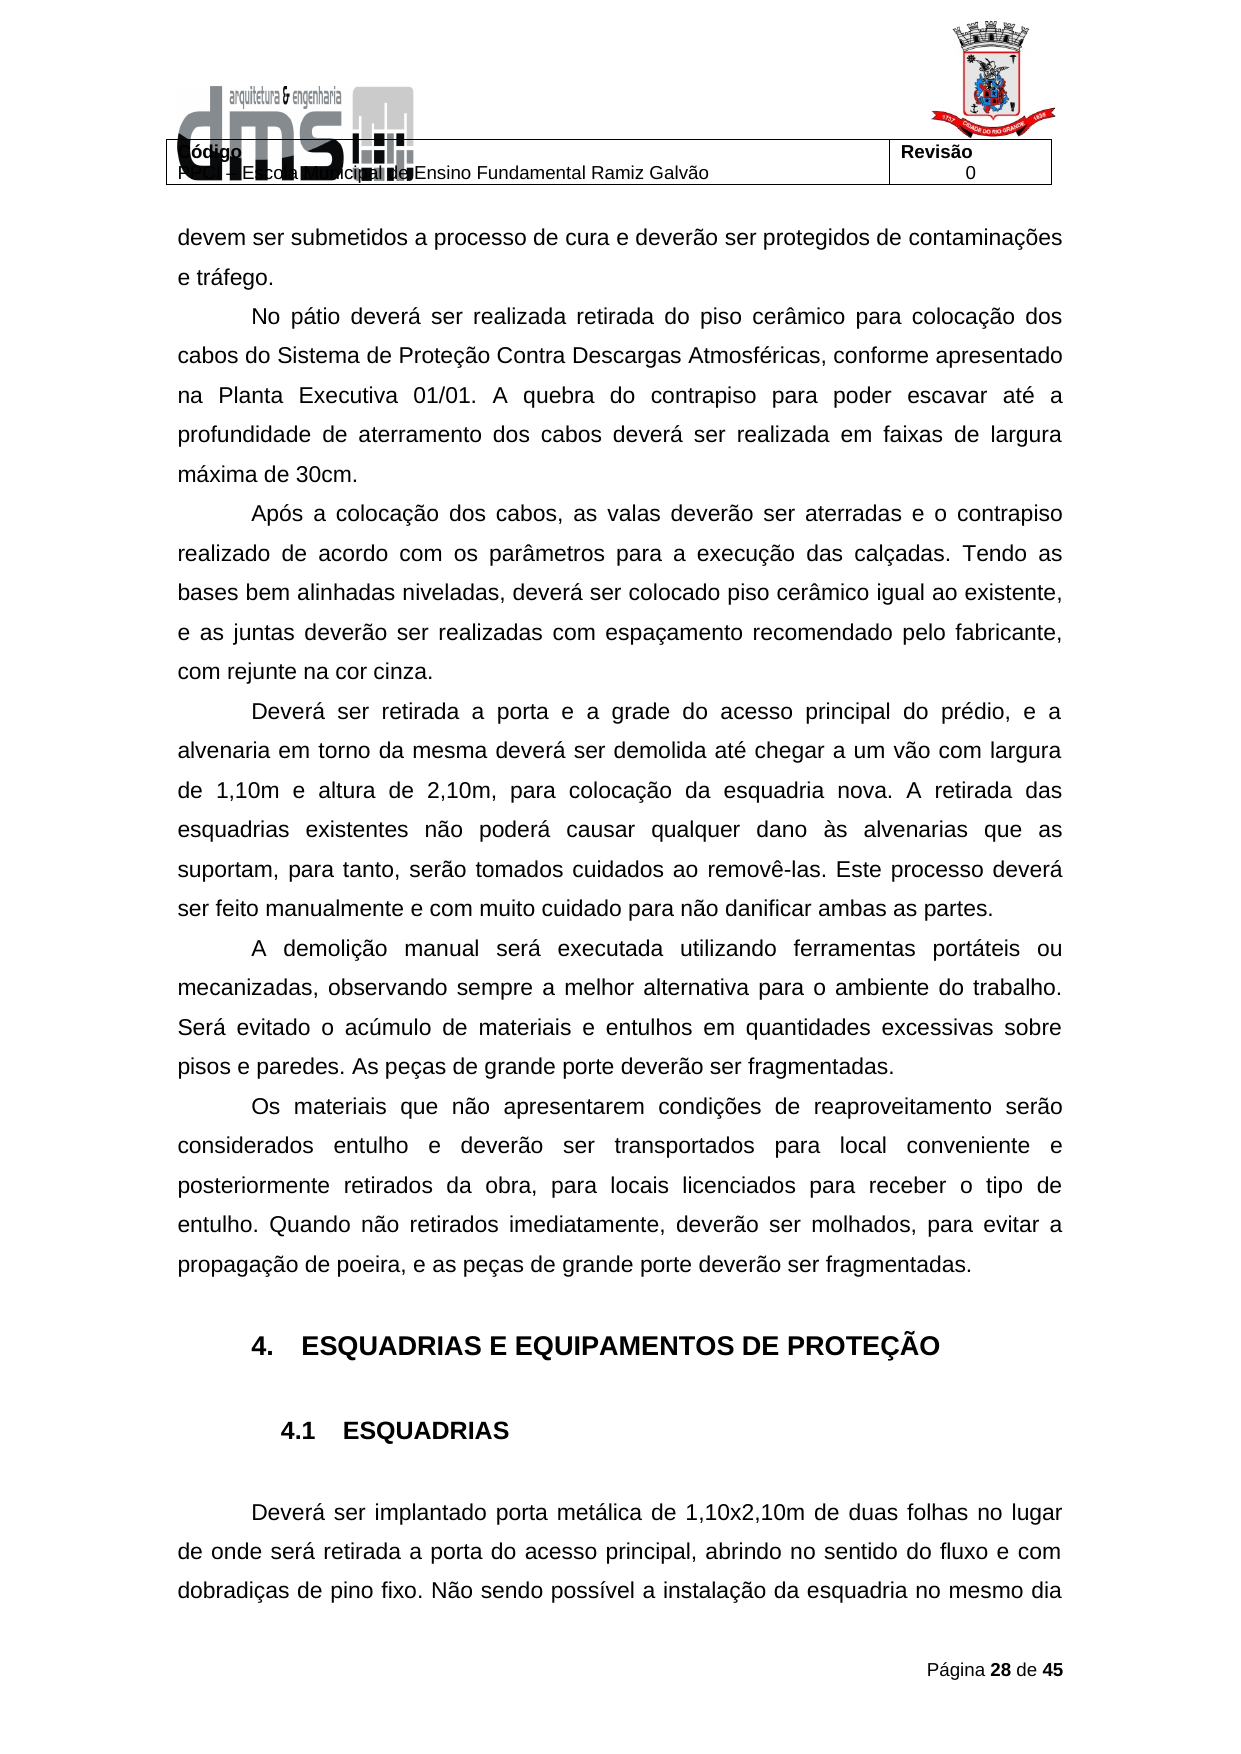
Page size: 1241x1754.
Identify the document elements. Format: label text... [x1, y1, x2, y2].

picture [177, 86, 414, 139]
text Os materiais que não apresentarem condições de reaproveitamento serão considerados entulho e deverão ser transportados para local conveniente e posteriormente retirados da obra, para locais licenciados para receber o tipo de entulho. Quando não retirados imediatamente, deverão ser molhados, para evitar a propagação de poeira, e as peças de grande porte deverão ser fragmentadas. [177, 1093, 1063, 1277]
text Após a colocação dos cabos, as valas deverão ser aterradas e o contrapiso realizado de acordo com os parâmetros para a execução das calçadas. Tendo as bases bem alinhadas niveladas, deverá ser colocado piso cerâmico igual ao existente, e as juntas deverão ser realizadas com espaçamento recomendado pelo fabricante, com rejunte na cor cinza. [177, 500, 1063, 685]
picture [931, 21, 1056, 138]
text No pátio deverá ser realizada retirada do piso cerâmico para colocação dos cabos do Sistema de Proteção Contra Descargas Atmosféricas, conforme apresentado na Planta Executiva 01/01. A quebra do contrapiso para poder escavar até a profundidade de aterramento dos cabos deverá ser realizada em faixas de largura máxima de 30cm. [177, 303, 1063, 487]
subtitle ESQUADRIAS E EQUIPAMENTOS DE PROTEÇÃO [177, 1329, 1063, 1361]
text A demolição manual será executada utilizando ferramentas portáteis ou mecanizadas, observando sempre a melhor alternativa para o ambiente do trabalho. Será evitado o acúmulo de materiais e entulhos em quantidades excessivas sobre pisos e paredes. As peças de grande porte deverão ser fragmentadas. [177, 935, 1063, 1079]
picture [177, 140, 414, 181]
subtitle ESQUADRIAS [177, 1416, 1063, 1444]
text Deverá ser retirada a porta e a grade do acesso principal do prédio, e a alvenaria em torno da mesma deverá ser demolida até chegar a um vão com largura de 1,10m e altura de 2,10m, para colocação da esquadria nova. A retirada das esquadrias existentes não poderá causar qualquer dano às alvenarias que as suportam, para tanto, serão tomados cuidados ao removê-las. Este processo deverá ser feito manualmente e com muito cuidado para não danificar ambas as partes. [177, 698, 1063, 922]
